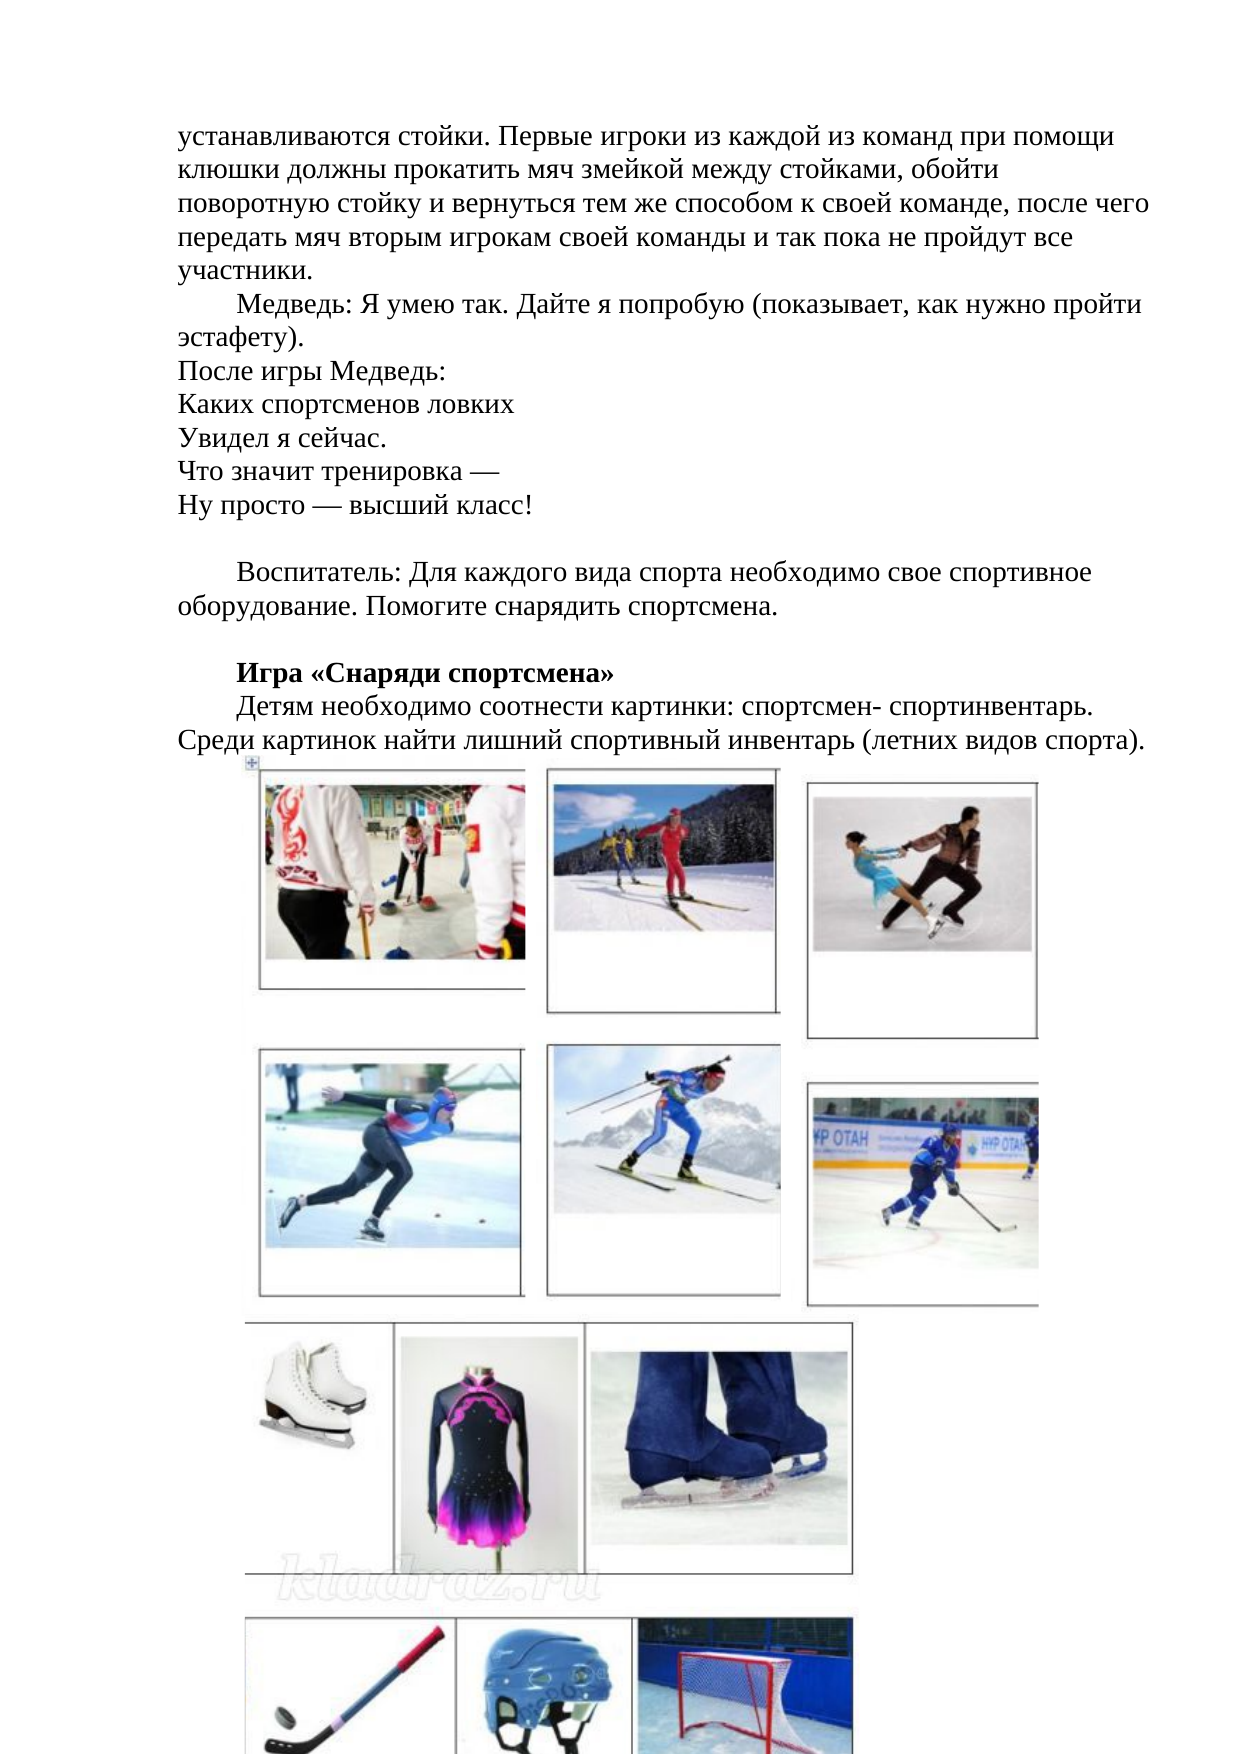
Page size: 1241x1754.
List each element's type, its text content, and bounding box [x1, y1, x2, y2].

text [177, 118, 1152, 286]
picture [241, 755, 1039, 1754]
text Детям необходимо соотнести картинки: спортсмен- спортинвентарь. Среди картинок найти лишний спортивный инвентарь (летних видов спорта). [177, 688, 1152, 755]
text Воспитатель: Для каждого вида спорта необходимо свое спортивное оборудование. Помогите снарядить спортсмена. [177, 554, 1152, 621]
text Каких спортсменов ловких Увидел я сейчас. Что значит тренировка — Ну просто — высший класс! [177, 386, 1152, 521]
text Игра «Снаряди спортсмена» [177, 655, 1152, 688]
text Медведь: Я умею так. Дайте я попробую (показывает, как нужно пройти эстафету). После игры Медведь: [177, 286, 1152, 386]
